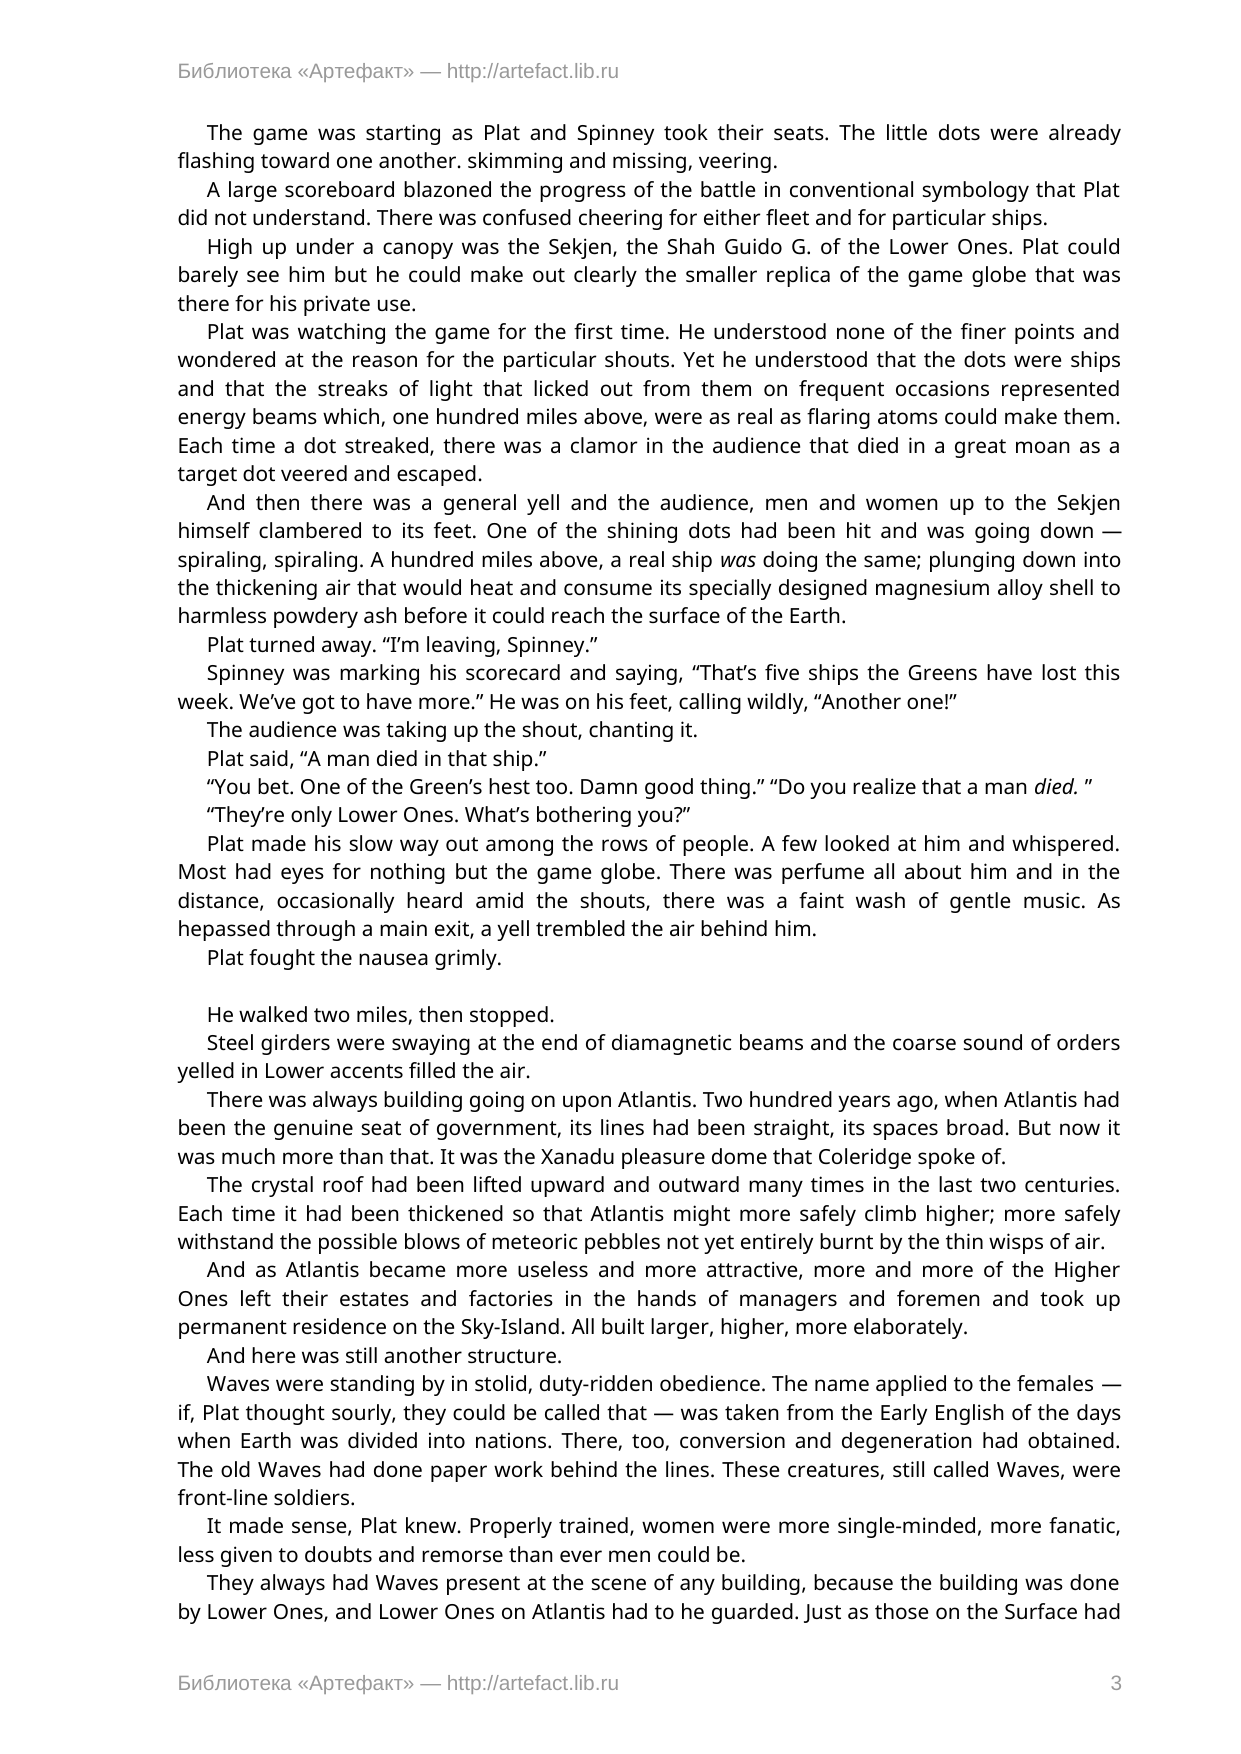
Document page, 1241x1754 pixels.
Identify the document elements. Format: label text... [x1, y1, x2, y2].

text Spinney was marking his scorecard and saying, “That’s five ships the Greens have lost this week. We’ve got to have more.” He was on his feet, calling wildly, “Another one!” [177, 658, 1122, 715]
text Plat said, “A man died in that ship.” [177, 744, 1122, 772]
text The audience was taking up the shout, chanting it. [177, 715, 1122, 744]
text And here was still another structure. [177, 1341, 1122, 1369]
text Waves were standing by in stolid, duty-ridden obedience. The name applied to the females — if, Plat thought sourly, they could be called that — was taken from the Early English of the days when Earth was divided into nations. There, too, conversion and degeneration had obtained. The old Waves had done paper work behind the lines. These creatures, still called Waves, were front-line soldiers. [177, 1369, 1122, 1512]
text “They’re only Lower Ones. What’s bothering you?” [177, 801, 1122, 829]
text “You bet. One of the Green’s hest too. Damn good thing.” “Do you realize that a man died. ” [177, 772, 1122, 801]
text The crystal roof had been lifted upward and outward many times in the last two centuries. Each time it had been thickened so that Atlantis might more safely climb higher; more safely withstand the possible blows of meteoric pebbles not yet entirely burnt by the thin wisps of air. [177, 1170, 1122, 1256]
text He walked two miles, then stopped. [177, 1000, 1122, 1028]
text And as Atlantis became more useless and more attractive, more and more of the Higher Ones left their estates and factories in the hands of managers and foremen and took up permanent residence on the Sky-Island. All built larger, higher, more elaborately. [177, 1256, 1122, 1341]
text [177, 1568, 1122, 1625]
text There was always building going on upon Atlantis. Two hundred years ago, when Atlantis had been the genuine seat of government, its lines had been straight, its spaces broad. But now it was much more than that. It was the Xanadu pleasure dome that Coleridge spoke of. [177, 1085, 1122, 1170]
text High up under a canopy was the Sekjen, the Shah Guido G. of the Lower Ones. Plat could barely see him but he could make out clearly the smaller replica of the game globe that was there for his private use. [177, 232, 1122, 317]
text Steel girders were swaying at the end of diamagnetic beams and the coarse sound of orders yelled in Lower accents filled the air. [177, 1028, 1122, 1085]
text Plat turned away. “I’m leaving, Spinney.” [177, 630, 1122, 658]
text The game was starting as Plat and Spinney took their seats. The little dots were already flashing toward one another. skimming and missing, veering. [177, 118, 1122, 175]
text Plat was watching the game for the first time. He understood none of the finer points and wondered at the reason for the particular shouts. Yet he understood that the dots were ships and that the streaks of light that licked out from them on frequent occasions represented energy beams which, one hundred miles above, were as real as flaring atoms could make them. Each time a dot streaked, there was a clamor in the audience that died in a great moan as a target dot veered and escaped. [177, 317, 1122, 488]
text Plat made his slow way out among the rows of people. A few looked at him and whispered. Most had eyes for nothing but the game globe. There was perfume all about him and in the distance, occasionally heard amid the shouts, there was a faint wash of gentle music. As hepassed through a main exit, a yell trembled the air behind him. [177, 829, 1122, 943]
text And then there was a general yell and the audience, men and women up to the Sekjen himself clambered to its feet. One of the shining dots had been hit and was going down — spiraling, spiraling. A hundred miles above, a real ship was doing the same; plunging down into the thickening air that would heat and consume its specially designed magnesium alloy shell to harmless powdery ash before it could reach the surface of the Earth. [177, 488, 1122, 630]
text It made sense, Plat knew. Properly trained, women were more single-minded, more fanatic, less given to doubts and remorse than ever men could be. [177, 1512, 1122, 1568]
text A large scoreboard blazoned the progress of the battle in conventional symbology that Plat did not understand. There was confused cheering for either fleet and for particular ships. [177, 175, 1122, 232]
text Plat fought the nausea grimly. [177, 943, 1122, 971]
